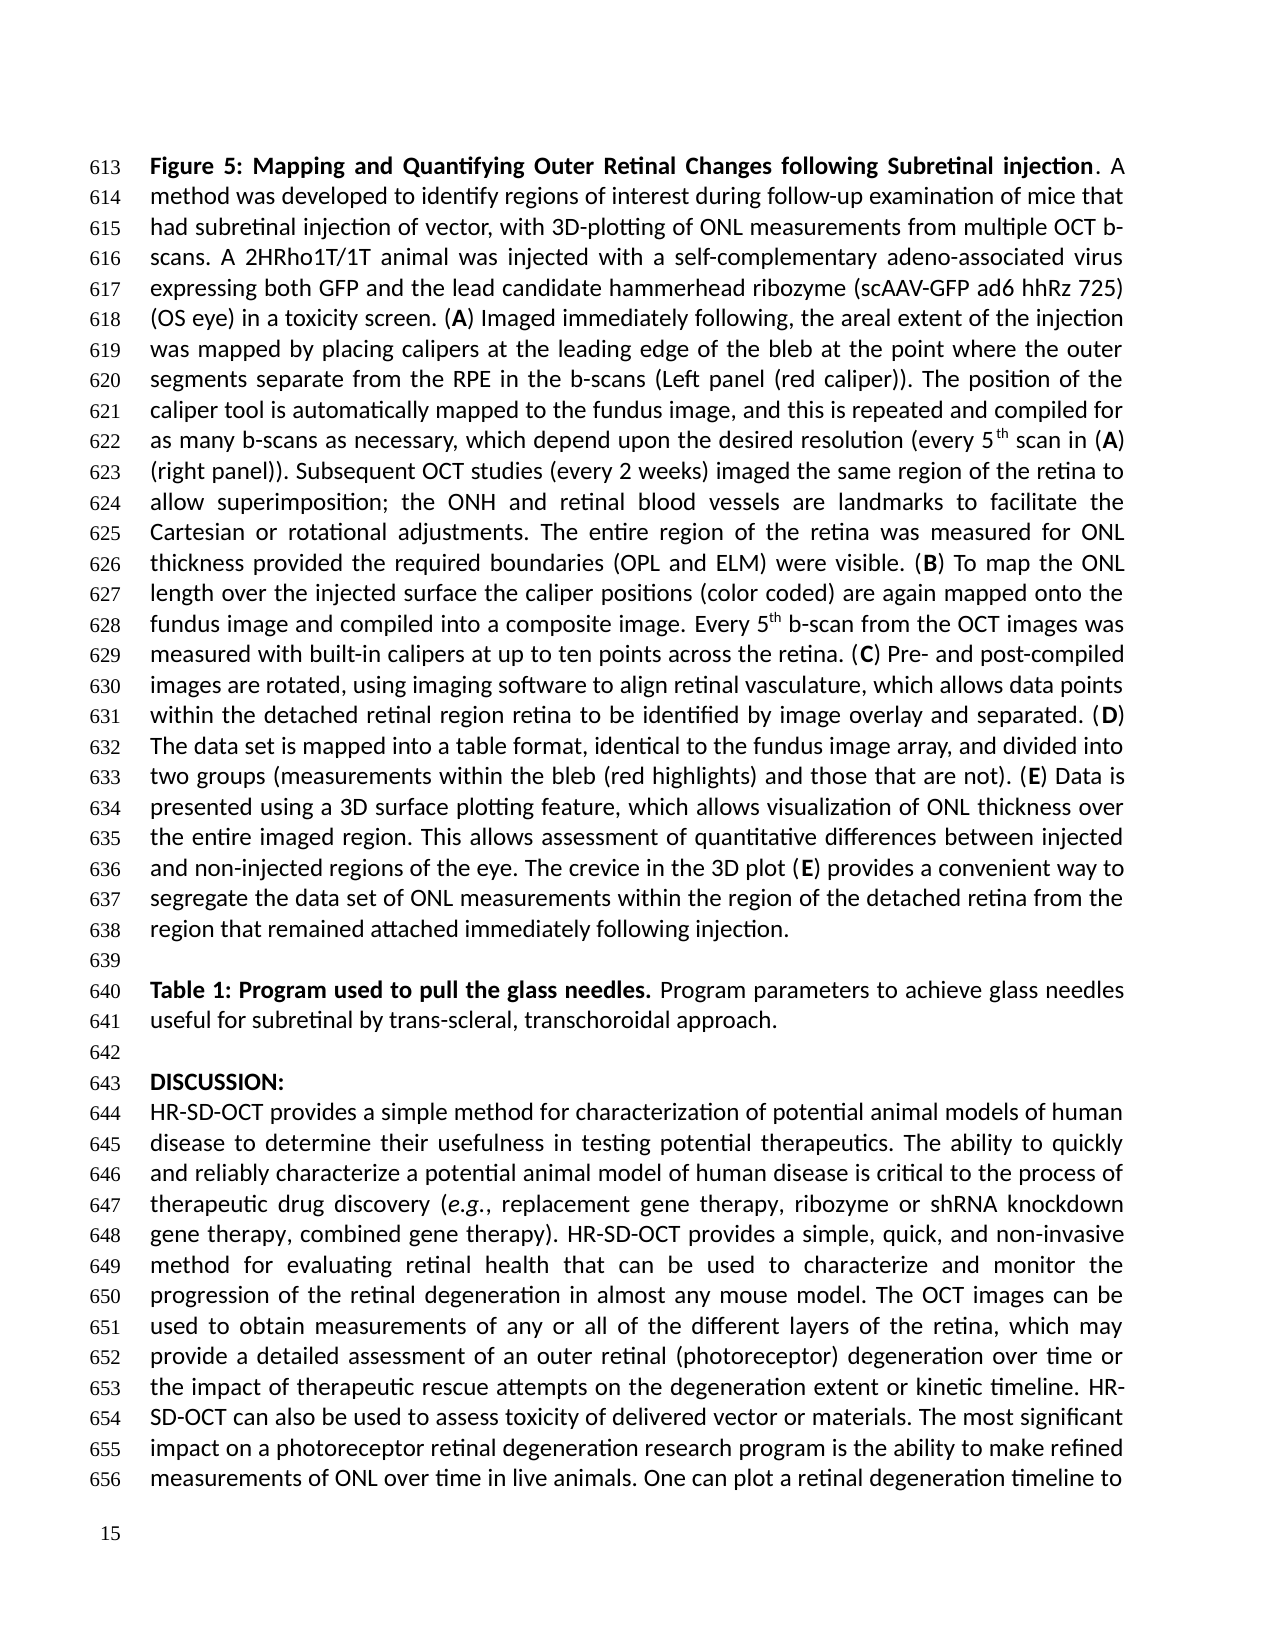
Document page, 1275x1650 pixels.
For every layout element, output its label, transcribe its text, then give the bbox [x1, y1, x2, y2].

text Table 1: Program used to pull the glass needles. Program parameters to achieve glass needles useful for subretinal by trans-scleral, transchoroidal approach. [150, 974, 1125, 1035]
text Discussion: [150, 1066, 1125, 1096]
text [150, 1096, 1125, 1493]
text Figure 5: Mapping and Quantifying Outer Retinal Changes following Subretinal injection. A method was developed to identify regions of interest during follow-up examination of mice that had subretinal injection of vector, with 3D-plotting of ONL measurements from multiple OCT b-scans. A 2HRho1T/1T animal was injected with a self-complementary adeno-associated virus expressing both GFP and the lead candidate hammerhead ribozyme (scAAV-GFP ad6 hhRz 725) (OS eye) in a toxicity screen. (A) Imaged immediately following, the areal extent of the injection was mapped by placing calipers at the leading edge of the bleb at the point where the outer segments separate from the RPE in the b-scans (Left panel (red caliper)). The position of the caliper tool is automatically mapped to the fundus image, and this is repeated and compiled for as many b-scans as necessary, which depend upon the desired resolution (every 5th scan in (A) (right panel)). Subsequent OCT studies (every 2 weeks) imaged the same region of the retina to allow superimposition; the ONH and retinal blood vessels are landmarks to facilitate the Cartesian or rotational adjustments. The entire region of the retina was measured for ONL thickness provided the required boundaries (OPL and ELM) were visible. (B) To map the ONL length over the injected surface the caliper positions (color coded) are again mapped onto the fundus image and compiled into a composite image. Every 5th b-scan from the OCT images was measured with built-in calipers at up to ten points across the retina. (C) Pre- and post-compiled images are rotated, using imaging software to align retinal vasculature, which allows data points within the detached retinal region retina to be identified by image overlay and separated. (D) The data set is mapped into a table format, identical to the fundus image array, and divided into two groups (measurements within the bleb (red highlights) and those that are not). (E) Data is presented using a 3D surface plotting feature, which allows visualization of ONL thickness over the entire imaged region. This allows assessment of quantitative differences between injected and non-injected regions of the eye. The crevice in the 3D plot (E) provides a convenient way to segregate the data set of ONL measurements within the region of the detached retina from the region that remained attached immediately following injection. [150, 150, 1125, 943]
